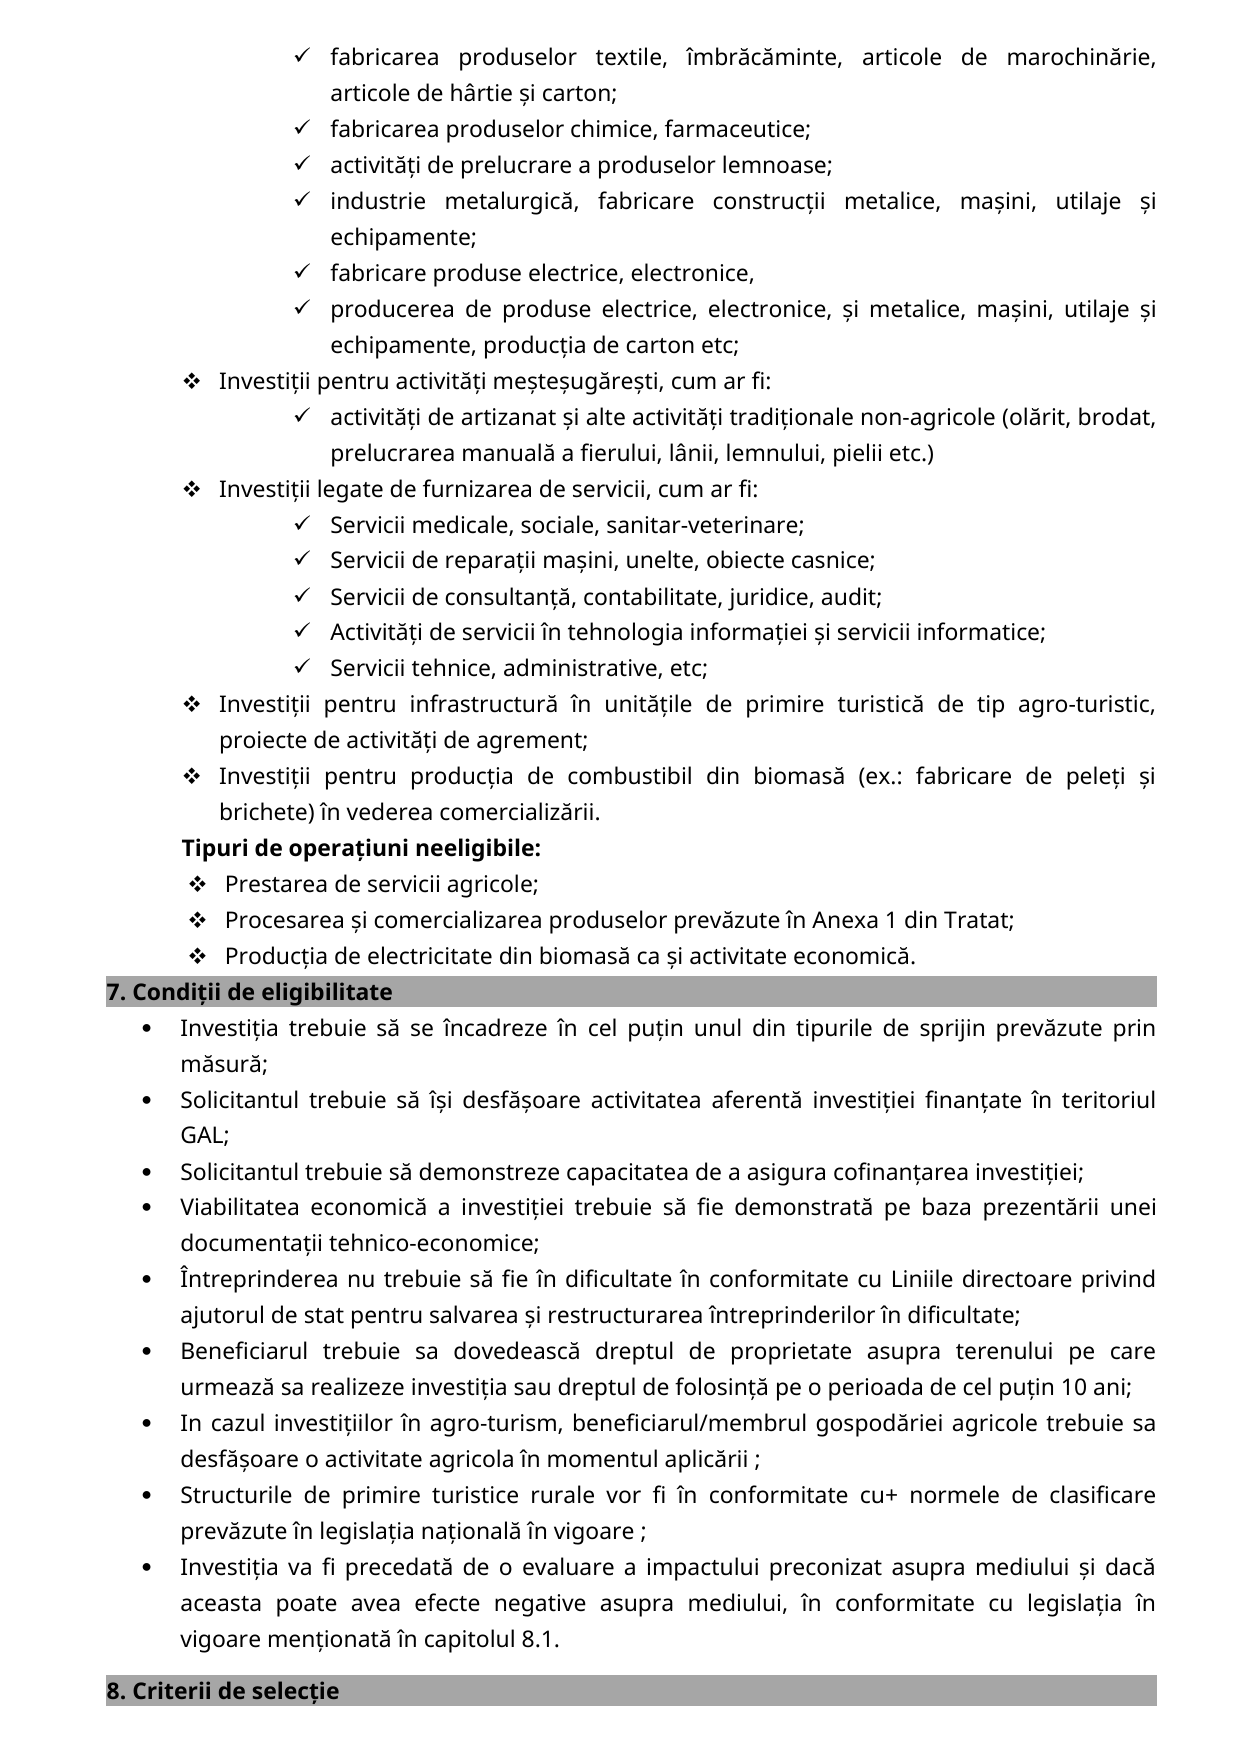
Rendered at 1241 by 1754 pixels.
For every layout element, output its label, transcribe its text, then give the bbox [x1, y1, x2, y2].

list Viabilitatea economică a investiției trebuie să fie demonstrată pe baza prezentării unei documentații tehnico-economice; [143, 1191, 1157, 1258]
list producerea de produse electrice, electronice, și metalice, mașini, utilaje și echipamente, producția de carton etc; [293, 293, 1157, 360]
list Solicitantul trebuie să demonstreze capacitatea de a asigura cofinanțarea investiției; [143, 1155, 1157, 1187]
list Servicii de reparații mașini, unelte, obiecte casnice; [293, 544, 1157, 576]
list Beneficiarul trebuie sa dovedească dreptul de proprietate asupra terenului pe care urmează sa realizeze investiția sau dreptul de folosință pe o perioada de cel puțin 10 ani; [143, 1335, 1157, 1402]
list Activități de servicii în tehnologia informației și servicii informatice; [293, 616, 1157, 648]
text 7. Condiții de eligibilitate [106, 976, 1157, 1007]
text Tipuri de operațiuni neeligibile: [106, 832, 1157, 863]
list Întreprinderea nu trebuie să fie în dificultate în conformitate cu Liniile directoare privind ajutorul de stat pentru salvarea și restructurarea întreprinderilor în dificultate; [143, 1263, 1157, 1330]
list Servicii de consultanță, contabilitate, juridice, audit; [293, 580, 1157, 612]
list fabricare produse electrice, electronice, [293, 257, 1157, 288]
list Investiții pentru activități meșteșugărești, cum ar fi: [181, 365, 1157, 396]
list Servicii medicale, sociale, sanitar-veterinare; [293, 508, 1157, 540]
list fabricarea produselor chimice, farmaceutice; [293, 113, 1157, 144]
list industrie metalurgică, fabricare construcții metalice, mașini, utilaje și echipamente; [293, 185, 1157, 252]
list Investiția va fi precedată de o evaluare a impactului preconizat asupra mediului și dacă aceasta poate avea efecte negative asupra mediului, în conformitate cu legislația în vigoare menționată în capitolul 8.1. [143, 1551, 1157, 1654]
list Investiția trebuie să se încadreze în cel puțin unul din tipurile de sprijin prevăzute prin măsură; [143, 1012, 1157, 1079]
text 8. Criterii de selecție [106, 1675, 1157, 1706]
list Investiții pentru producția de combustibil din biomasă (ex.: fabricare de peleți și brichete) în vederea comercializării. [181, 760, 1157, 827]
list Solicitantul trebuie să își desfășoare activitatea aferentă investiției finanțate în teritoriul GAL; [143, 1083, 1157, 1151]
list Investiții pentru infrastructură în unitățile de primire turistică de tip agro-turistic, proiecte de activități de agrement; [181, 688, 1157, 755]
list Procesarea și comercializarea produselor prevăzute în Anexa 1 din Tratat; [187, 904, 1157, 935]
list fabricarea produselor textile, îmbrăcăminte, articole de marochinărie, articole de hârtie și carton; [293, 41, 1157, 108]
list Producția de electricitate din biomasă ca și activitate economică. [187, 940, 1157, 971]
list activități de artizanat și alte activități tradiționale non-agricole (olărit, brodat, prelucrarea manuală a fierului, lânii, lemnului, pielii etc.) [293, 401, 1157, 468]
list Servicii tehnice, administrative, etc; [293, 652, 1157, 683]
list In cazul investițiilor în agro-turism, beneficiarul/membrul gospodăriei agricole trebuie sa desfășoare o activitate agricola în momentul aplicării ; [143, 1407, 1157, 1474]
list Structurile de primire turistice rurale vor fi în conformitate cu+ normele de clasificare prevăzute în legislația națională în vigoare ; [143, 1479, 1157, 1546]
list Investiții legate de furnizarea de servicii, cum ar fi: [181, 473, 1157, 504]
list Prestarea de servicii agricole; [187, 868, 1157, 899]
list activități de prelucrare a produselor lemnoase; [293, 149, 1157, 180]
